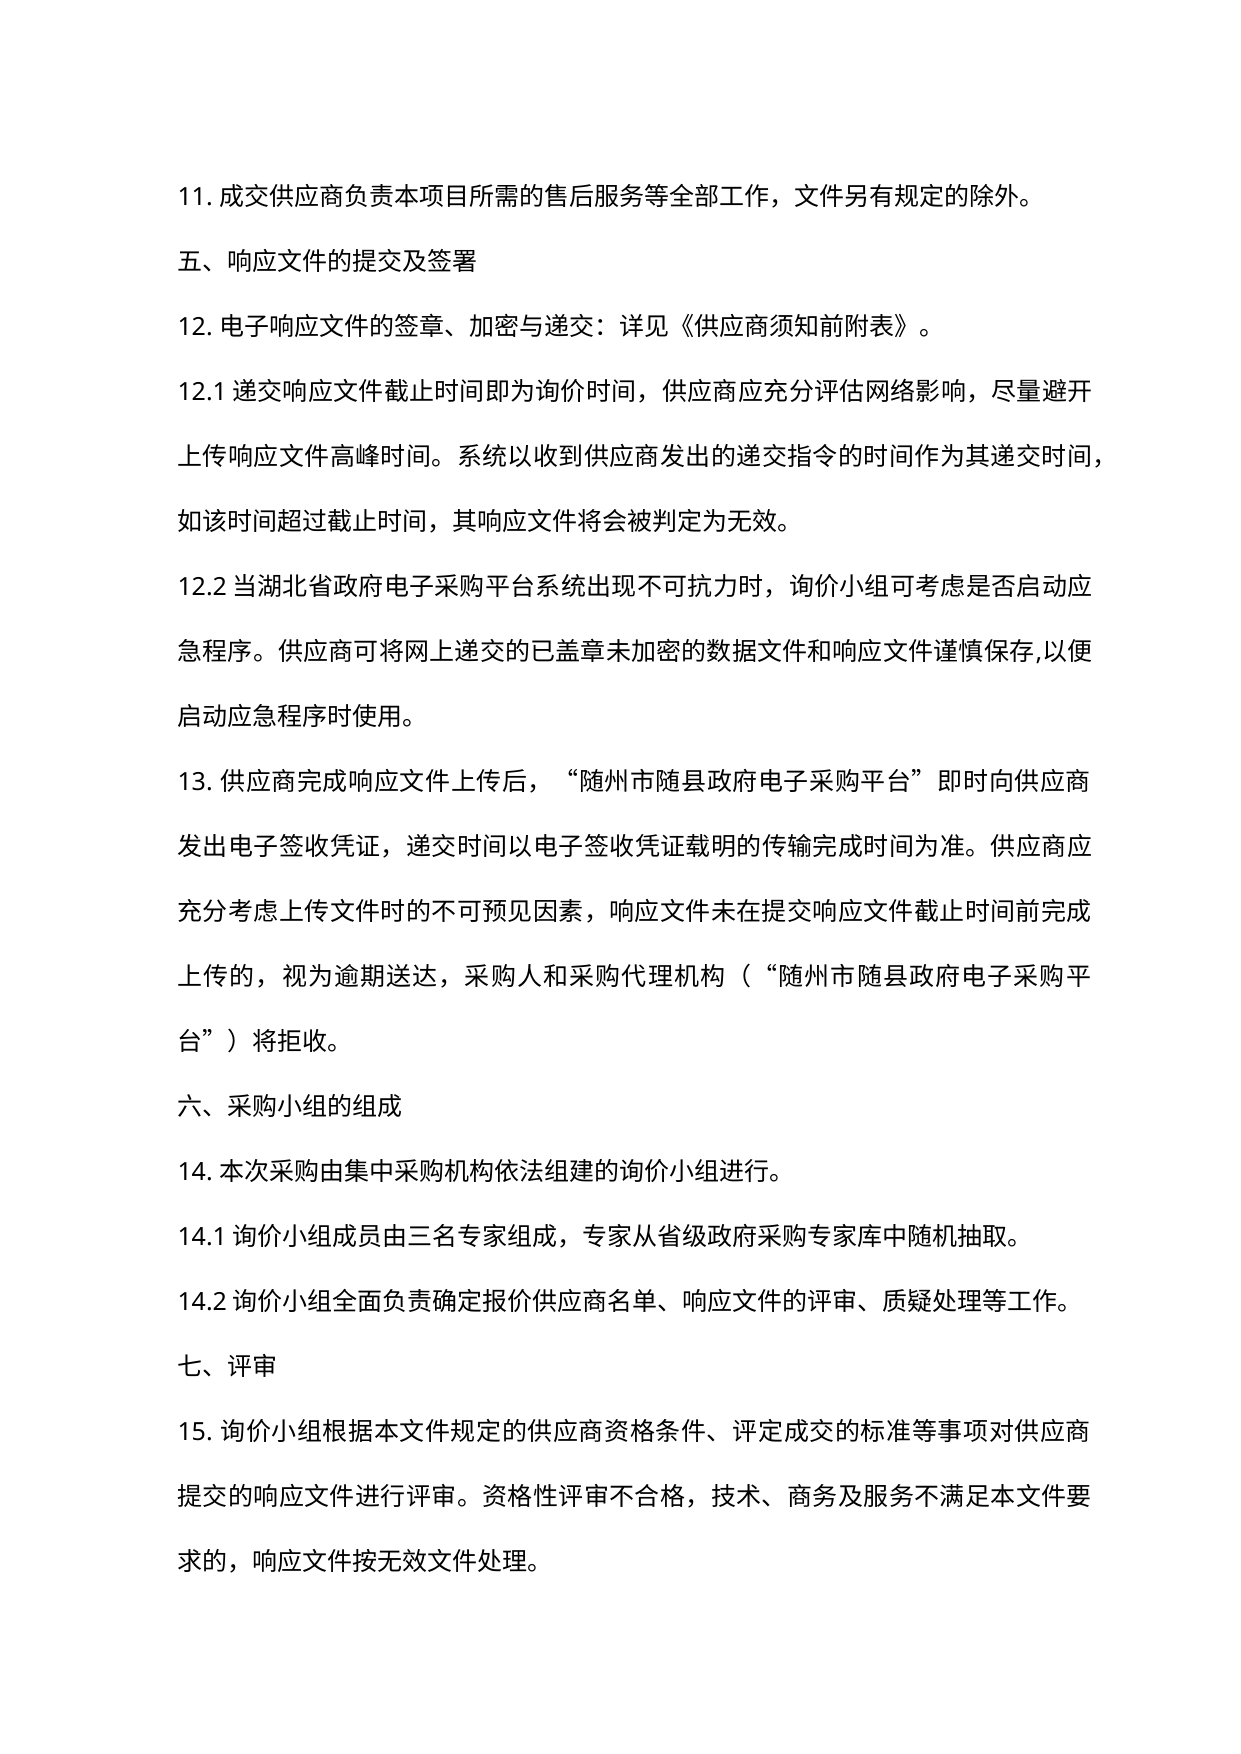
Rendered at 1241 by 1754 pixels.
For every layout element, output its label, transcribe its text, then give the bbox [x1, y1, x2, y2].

text 五、响应文件的提交及签署 [177, 227, 1092, 292]
text 14.2询价小组全面负责确定报价供应商名单、响应文件的评审、质疑处理等工作。 [177, 1267, 1092, 1332]
text 12.2当湖北省政府电子采购平台系统出现不可抗力时，询价小组可考虑是否启动应急程序。供应商可将网上递交的已盖章未加密的数据文件和响应文件谨慎保存,以便启动应急程序时使用。 [177, 552, 1092, 747]
text 12.1递交响应文件截止时间即为询价时间，供应商应充分评估网络影响，尽量避开上传响应文件高峰时间。系统以收到供应商发出的递交指令的时间作为其递交时间，如该时间超过截止时间，其响应文件将会被判定为无效。 [177, 357, 1092, 552]
text 14.1询价小组成员由三名专家组成，专家从省级政府采购专家库中随机抽取。 [177, 1202, 1092, 1267]
text 14. 本次采购由集中采购机构依法组建的询价小组进行。 [177, 1137, 1092, 1202]
text 七、评审 [177, 1332, 1092, 1397]
text 15. 询价小组根据本文件规定的供应商资格条件、评定成交的标准等事项对供应商提交的响应文件进行评审。资格性评审不合格，技术、商务及服务不满足本文件要求的，响应文件按无效文件处理。 [177, 1397, 1092, 1592]
text 六、采购小组的组成 [177, 1072, 1092, 1137]
text 13. 供应商完成响应文件上传后，“随州市随县政府电子采购平台”即时向供应商发出电子签收凭证，递交时间以电子签收凭证载明的传输完成时间为准。供应商应充分考虑上传文件时的不可预见因素，响应文件未在提交响应文件截止时间前完成上传的，视为逾期送达，采购人和采购代理机构（“随州市随县政府电子采购平台”）将拒收。 [177, 747, 1092, 1072]
text 12. 电子响应文件的签章、加密与递交：详见《供应商须知前附表》。 [177, 292, 1092, 357]
text 11. 成交供应商负责本项目所需的售后服务等全部工作，文件另有规定的除外。 [177, 162, 1092, 227]
